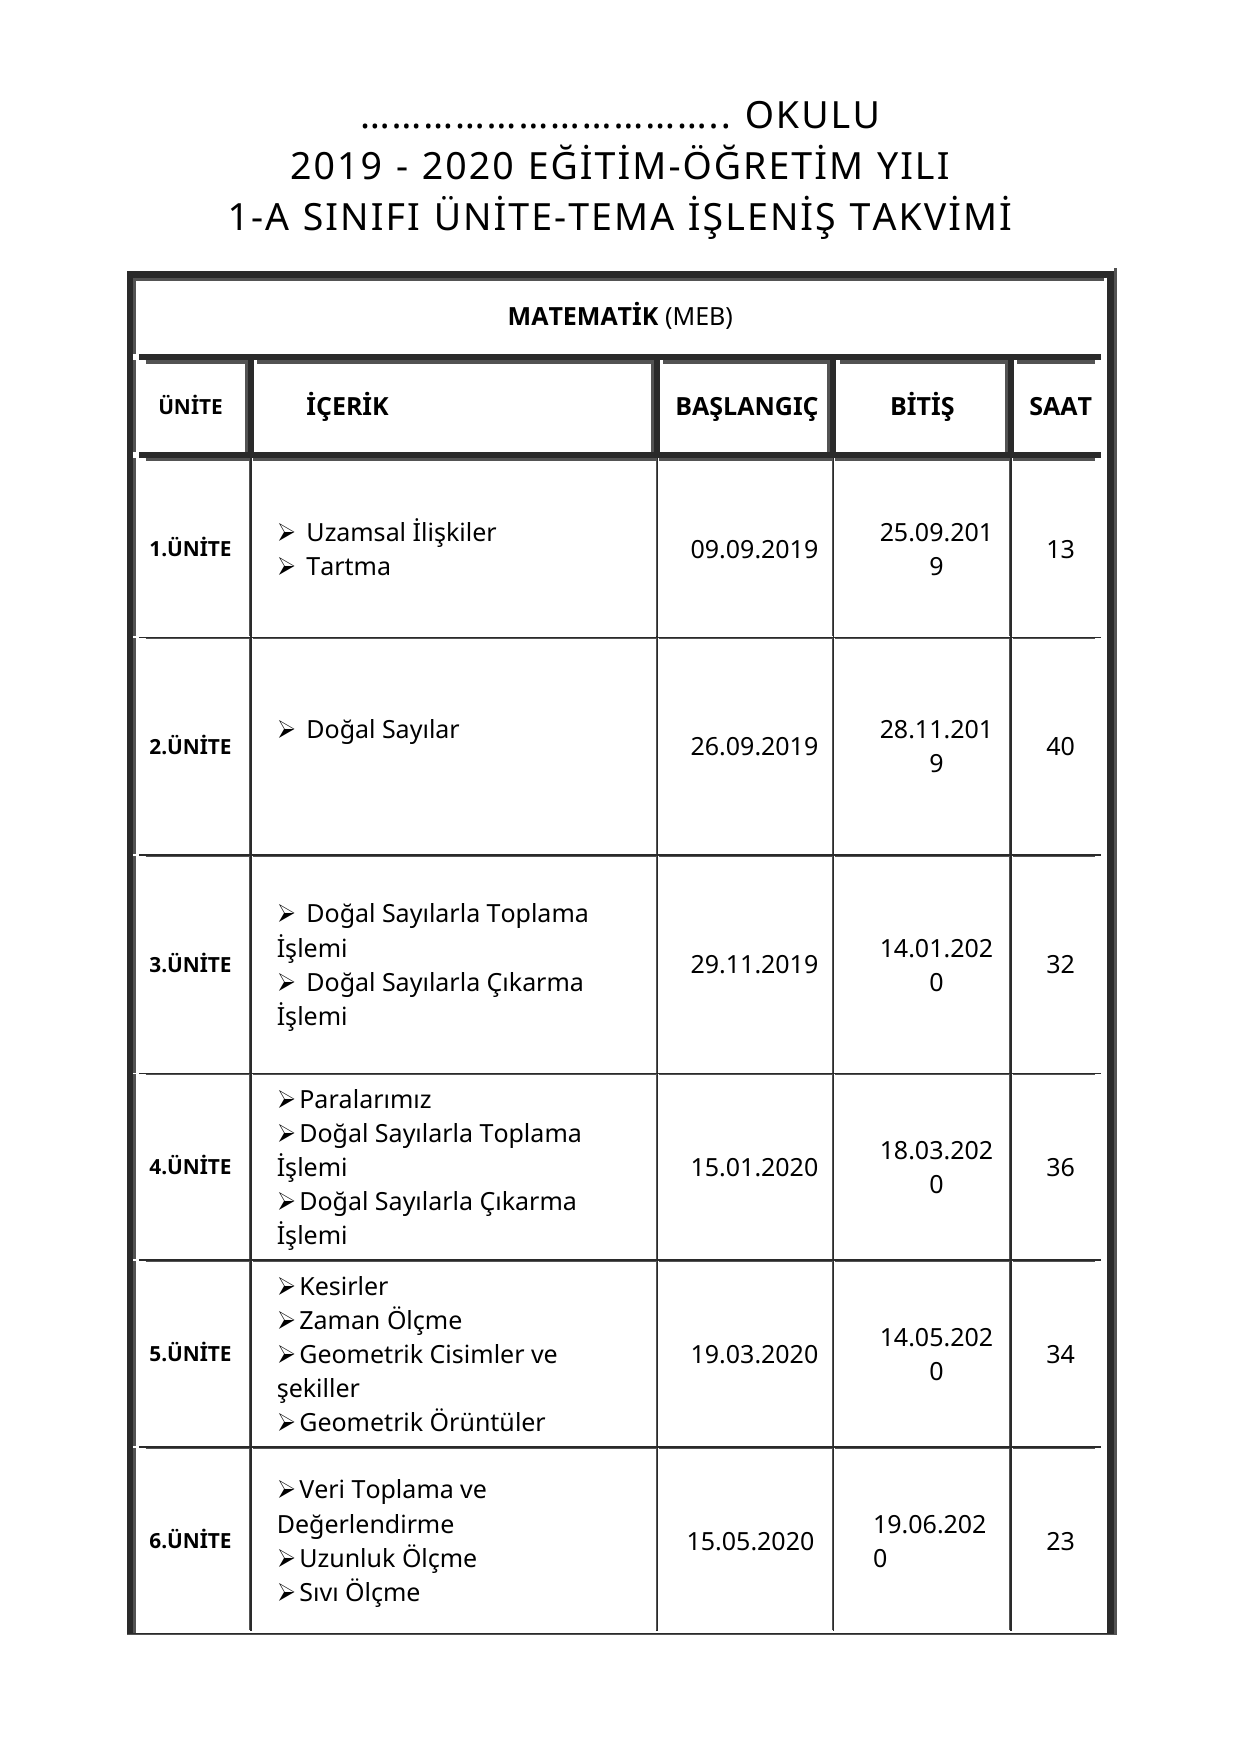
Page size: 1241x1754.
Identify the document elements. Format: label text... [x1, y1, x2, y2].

table_cell 5.ÜNİTE [133, 1259, 249, 1445]
table_cell 2.ÜNİTE [133, 636, 249, 853]
table_cell 1.ÜNİTE [133, 449, 249, 636]
table_cell 09.09.2019 [659, 461, 832, 636]
table_cell Doğal Sayılar [253, 639, 656, 853]
table_cell Veri Toplama ve Değerlendirme Uzunluk Ölçme Sıvı Ölçme [251, 1449, 657, 1632]
table_cell ÜNİTE [133, 351, 245, 449]
text 1-A SINIFI ÜNİTE-TEMA İŞLENİŞ TAKVİMİ [130, 191, 1110, 242]
table_cell İÇERİK [257, 364, 651, 449]
text …………………………….. OKULU [130, 89, 1110, 140]
table_cell 34 [1013, 1259, 1107, 1445]
table_cell 36 [1013, 1072, 1107, 1258]
table_cell 6.ÜNİTE [133, 1445, 251, 1632]
table_cell Paralarımız Doğal Sayılarla Toplama İşlemi Doğal Sayılarla Çıkarma İşlemi [253, 1075, 656, 1258]
table_cell 14.05.2020 [835, 1262, 1009, 1445]
table_cell 25.09.2019 [835, 461, 1009, 636]
table_cell Doğal Sayılarla Toplama İşlemi Doğal Sayılarla Çıkarma İşlemi [253, 857, 656, 1072]
table_cell 15.05.2020 [657, 1449, 833, 1632]
table_cell Uzamsal İlişkiler Tartma [253, 461, 656, 636]
table_cell 29.11.2019 [659, 857, 832, 1072]
table_cell BİTİŞ [840, 364, 1005, 449]
text 2019 - 2020 EĞİTİM-ÖĞRETİM YILI [130, 140, 1110, 191]
table_cell 19.06.2020 [833, 1449, 1011, 1632]
table_cell Kesirler Zaman Ölçme Geometrik Cisimler ve şekiller Geometrik Örüntüler [253, 1262, 656, 1445]
table_cell BAŞLANGIÇ [663, 364, 827, 449]
table_cell 19.03.2020 [659, 1262, 832, 1445]
table_cell 32 [1013, 854, 1107, 1072]
table_cell 14.01.2020 [835, 857, 1009, 1072]
table_cell 15.01.2020 [659, 1075, 832, 1258]
table_cell 3.ÜNİTE [133, 854, 249, 1072]
table_cell 13 [1013, 449, 1107, 636]
table_cell 23 [1011, 1445, 1107, 1632]
table_cell 40 [1013, 636, 1107, 853]
table_cell 26.09.2019 [659, 639, 832, 853]
table_cell 18.03.2020 [835, 1075, 1009, 1258]
table_cell 4.ÜNİTE [133, 1072, 249, 1258]
table_cell 28.11.2019 [835, 639, 1009, 853]
table_header MATEMATİK (MEB) [136, 281, 1104, 351]
table_cell SAAT [1017, 351, 1107, 449]
